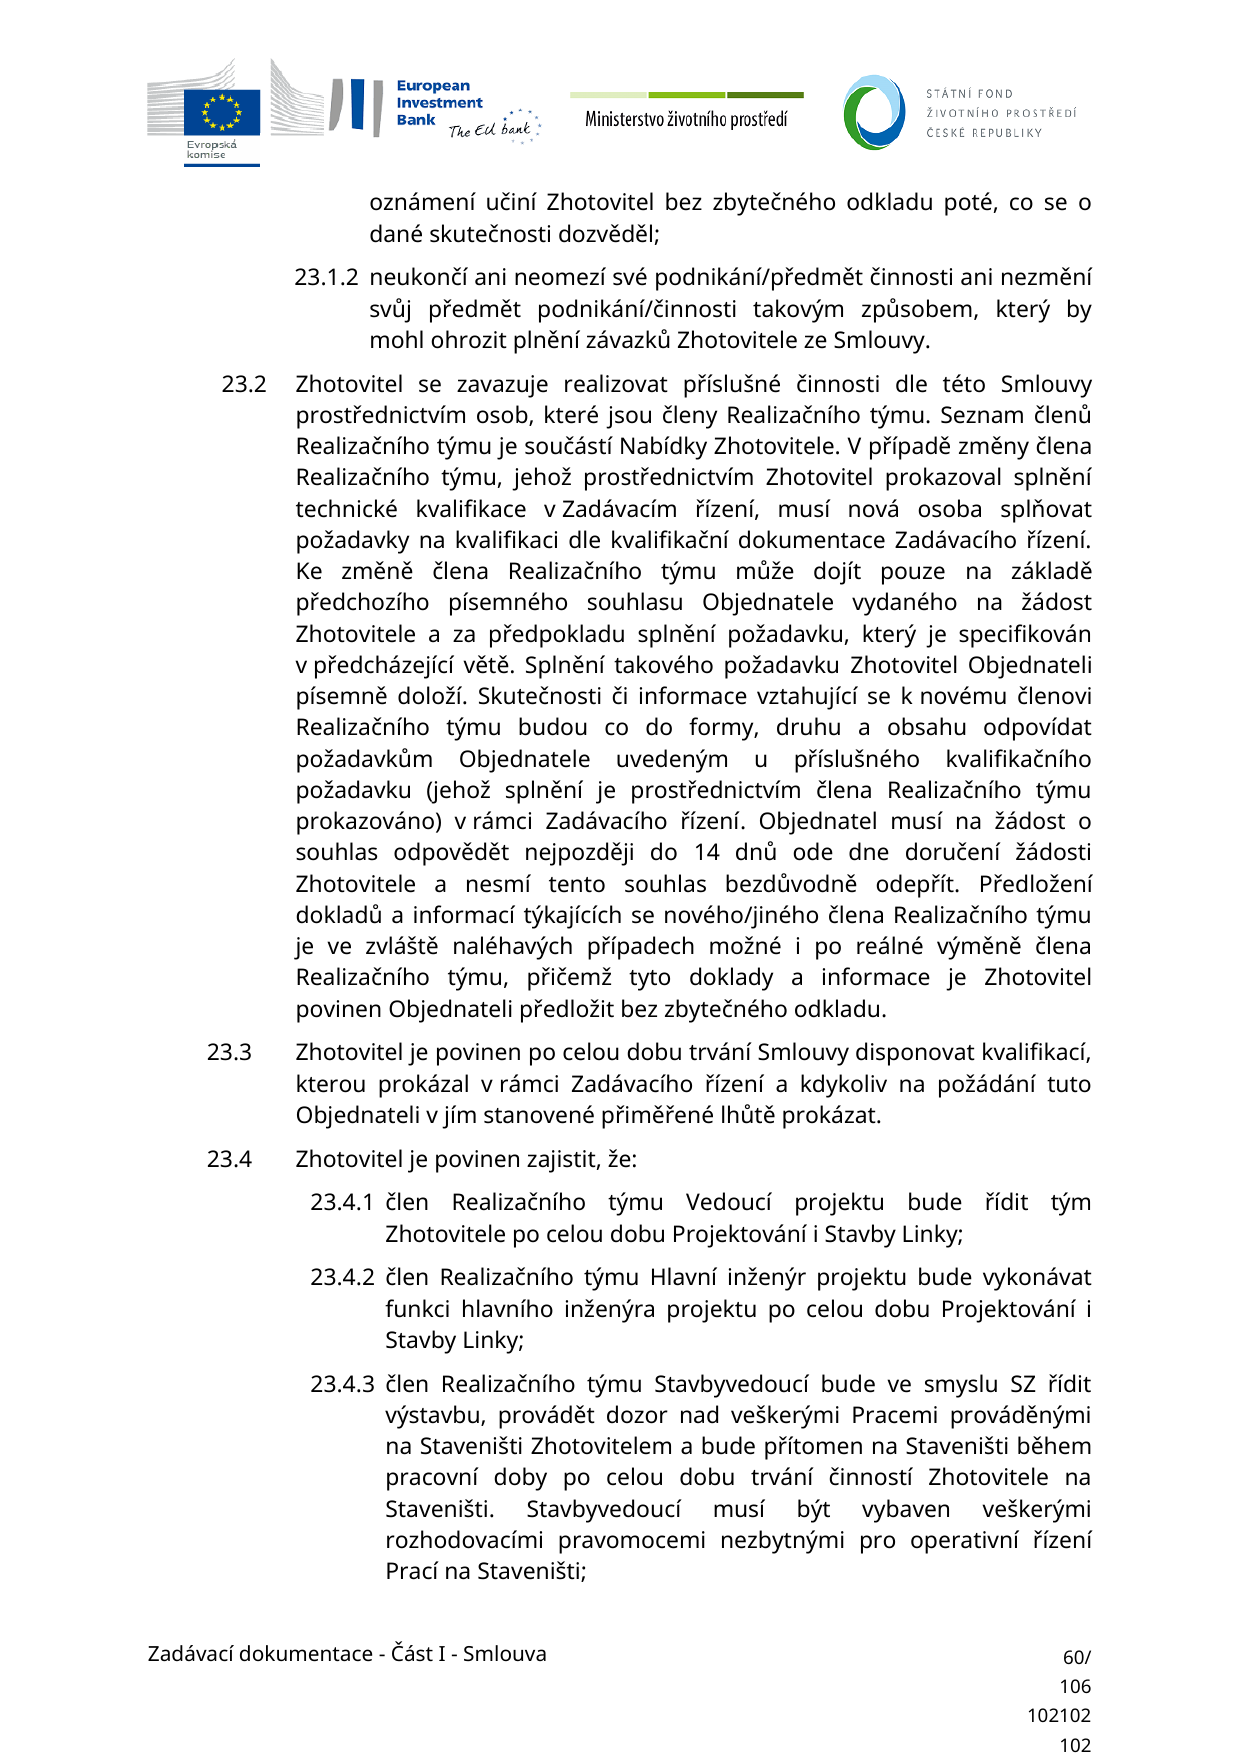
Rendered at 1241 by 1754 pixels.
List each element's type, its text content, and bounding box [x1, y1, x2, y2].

list Zhotovitel je povinen po celou dobu trvání Smlouvy disponovat kvalifikací, kterou prokázal v rámci Zadávacího řízení a kdykoliv na požádání tuto Objednateli v jím stanovené přiměřené lhůtě prokázat. [207, 1036, 1093, 1130]
picture [147, 55, 1092, 167]
list člen Realizačního týmu Vedoucí projektu bude řídit tým Zhotovitele po celou dobu Projektování i Stavby Linky; [310, 1186, 1093, 1249]
list člen Realizačního týmu Hlavní inženýr projektu bude vykonávat funkci hlavního inženýra projektu po celou dobu Projektování i Stavby Linky; [310, 1261, 1093, 1355]
list Zhotovitel se zavazuje realizovat příslušné činnosti dle této Smlouvy prostřednictvím osob, které jsou členy Realizačního týmu. Seznam členů Realizačního týmu je součástí Nabídky Zhotovitele. V případě změny člena Realizačního týmu, jehož prostřednictvím Zhotovitel prokazoval splnění technické kvalifikace v Zadávacím řízení, musí nová osoba splňovat požadavky na kvalifikaci dle kvalifikační dokumentace Zadávacího řízení. Ke změně člena Realizačního týmu může dojít pouze na základě předchozího písemného souhlasu Objednatele vydaného na žádost Zhotovitele a za předpokladu splnění požadavku, který je specifikován v předcházející větě. Splnění takového požadavku Zhotovitel Objednateli písemně doloží. Skutečnosti či informace vztahující se k novému členovi Realizačního týmu budou co do formy, druhu a obsahu odpovídat požadavkům Objednatele uvedeným u příslušného kvalifikačního požadavku (jehož splnění je prostřednictvím člena Realizačního týmu prokazováno) v rámci Zadávacího řízení. Objednatel musí na žádost o souhlas odpovědět nejpozději do 14 dnů ode dne doručení žádosti Zhotovitele a nesmí tento souhlas bezdůvodně odepřít. Předložení dokladů a informací týkajících se nového/jiného člena Realizačního týmu je ve zvláště naléhavých případech možné i po reálné výměně člena Realizačního týmu, přičemž tyto doklady a informace je Zhotovitel povinen Objednateli předložit bez zbytečného odkladu. [221, 367, 1093, 1024]
list neukončí ani neomezí své podnikání/předmět činnosti ani nezmění svůj předmět podnikání/činnosti takovým způsobem, který by mohl ohrozit plnění závazků Zhotovitele ze Smlouvy. [294, 261, 1093, 355]
list člen Realizačního týmu Stavbyvedoucí bude ve smyslu SZ řídit výstavbu, provádět dozor nad veškerými Pracemi prováděnými na Staveništi Zhotovitelem a bude přítomen na Staveništi během pracovní doby po celou dobu trvání činností Zhotovitele na Staveništi. Stavbyvedoucí musí být vybaven veškerými rozhodovacími pravomocemi nezbytnými pro operativní řízení Prací na Staveništi; [310, 1367, 1093, 1586]
list Zhotovitel je povinen zajistit, že: [207, 1142, 1093, 1174]
